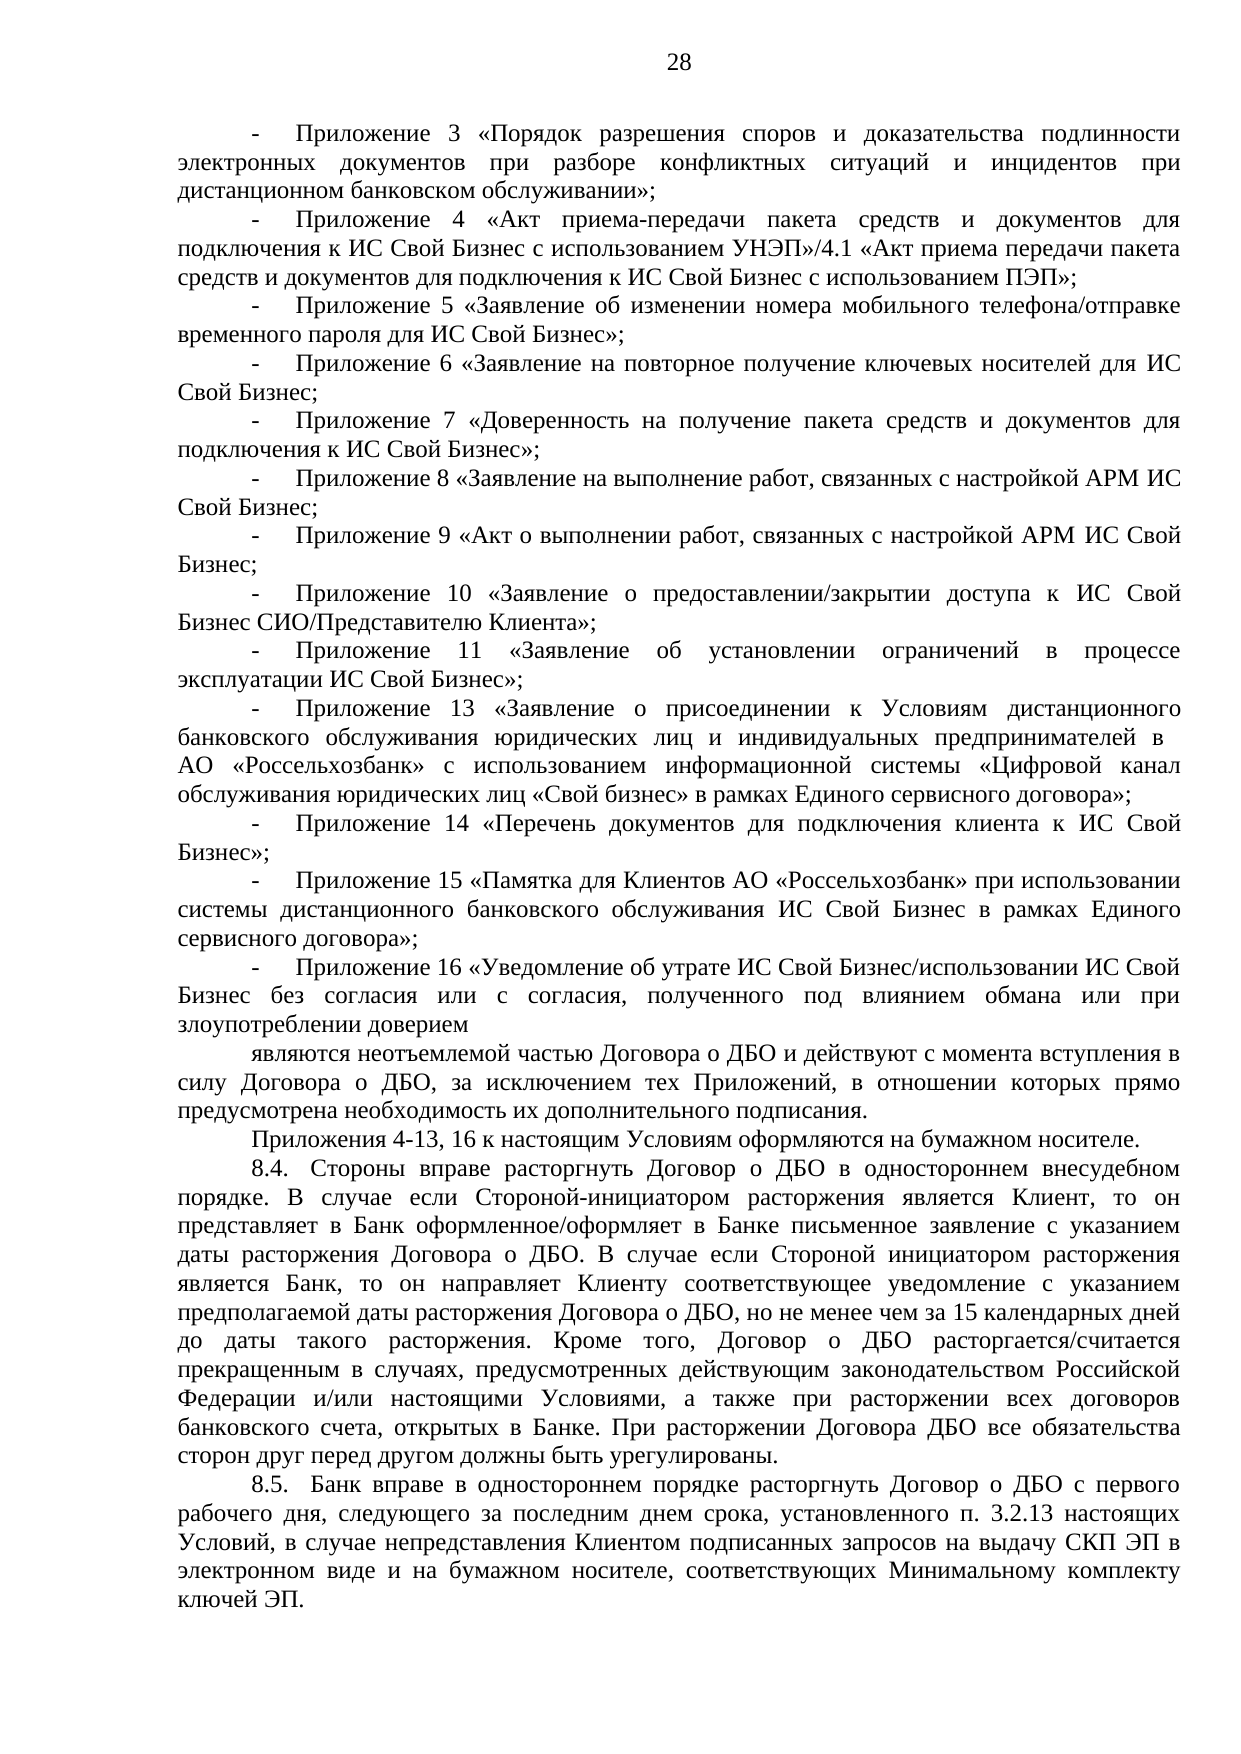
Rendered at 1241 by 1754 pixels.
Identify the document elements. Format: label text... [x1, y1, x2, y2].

text являются неотъемлемой частью Договора о ДБО и действуют с момента вступления в силу Договора о ДБО, за исключением тех Приложений, в отношении которых прямо предусмотрена необходимость их дополнительного подписания. [177, 1038, 1181, 1124]
text - Приложение 15 «Памятка для Клиентов АО «Россельхозбанк» при использовании системы дистанционного банковского обслуживания ИС Свой Бизнес в рамках Единого сервисного договора»; [177, 866, 1181, 952]
text - Приложение 11 «Заявление об установлении ограничений в процессе эксплуатации ИС Свой Бизнес»; [177, 636, 1181, 693]
text - Приложение 14 «Перечень документов для подключения клиента к ИС Свой Бизнес»; [177, 808, 1181, 866]
text - Приложение 13 «Заявление о присоединении к Условиям дистанционного банковского обслуживания юридических лиц и индивидуальных предпринимателей в АО «Россельхозбанк» с использованием информационной системы «Цифровой канал обслуживания юридических лиц «Свой бизнес» в рамках Единого сервисного договора»; [177, 693, 1181, 808]
text - Приложение 4 «Акт приема-передачи пакета средств и документов для подключения к ИС Свой Бизнес с использованием УНЭП»/4.1 «Акт приема передачи пакета средств и документов для подключения к ИС Свой Бизнес с использованием ПЭП»; [177, 204, 1181, 291]
text - Приложение 6 «Заявление на повторное получение ключевых носителей для ИС Свой Бизнес; [177, 348, 1181, 406]
text - Приложение 9 «Акт о выполнении работ, связанных с настройкой АРМ ИС Свой Бизнес; [177, 521, 1181, 578]
text - Приложение 7 «Доверенность на получение пакета средств и документов для подключения к ИС Свой Бизнес»; [177, 406, 1181, 463]
list Банк вправе в одностороннем порядке расторгнуть Договор о ДБО с первого рабочего дня, следующего за последним днем срока, установленного п. 3.2.13 настоящих Условий, в случае непредставления Клиентом подписанных запросов на выдачу СКП ЭП в электронном виде и на бумажном носителе, соответствующих Минимальному комплекту ключей ЭП. [177, 1469, 1181, 1613]
text Приложения 4-13, 16 к настоящим Условиям оформляются на бумажном носителе. [177, 1124, 1181, 1153]
text - Приложение 3 «Порядок разрешения споров и доказательства подлинности электронных документов при разборе конфликтных ситуаций и инцидентов при дистанционном банковском обслуживании»; [177, 118, 1181, 204]
text - Приложение 10 «Заявление о предоставлении/закрытии доступа к ИС Свой Бизнес СИО/Представителю Клиента»; [177, 578, 1181, 636]
text - Приложение 8 «Заявление на выполнение работ, связанных с настройкой АРМ ИС Свой Бизнес; [177, 463, 1181, 521]
text - Приложение 5 «Заявление об изменении номера мобильного телефона/отправке временного пароля для ИС Свой Бизнес»; [177, 291, 1181, 348]
text - Приложение 16 «Уведомление об утрате ИС Свой Бизнес/использовании ИС Свой Бизнес без согласия или с согласия, полученного под влиянием обмана или при злоупотреблении доверием [177, 952, 1181, 1038]
list Стороны вправе расторгнуть Договор о ДБО в одностороннем внесудебном порядке. В случае если Стороной-инициатором расторжения является Клиент, то он представляет в Банк оформленное/оформляет в Банке письменное заявление с указанием даты расторжения Договора о ДБО. В случае если Стороной инициатором расторжения является Банк, то он направляет Клиенту соответствующее уведомление с указанием предполагаемой даты расторжения Договора о ДБО, но не менее чем за 15 календарных дней до даты такого расторжения. Кроме того, Договор о ДБО расторгается/считается прекращенным в случаях, предусмотренных действующим законодательством Российской Федерации и/или настоящими Условиями, а также при расторжении всех договоров банковского счета, открытых в Банке. При расторжении Договора ДБО все обязательства сторон друг перед другом должны быть урегулированы. [177, 1153, 1181, 1469]
